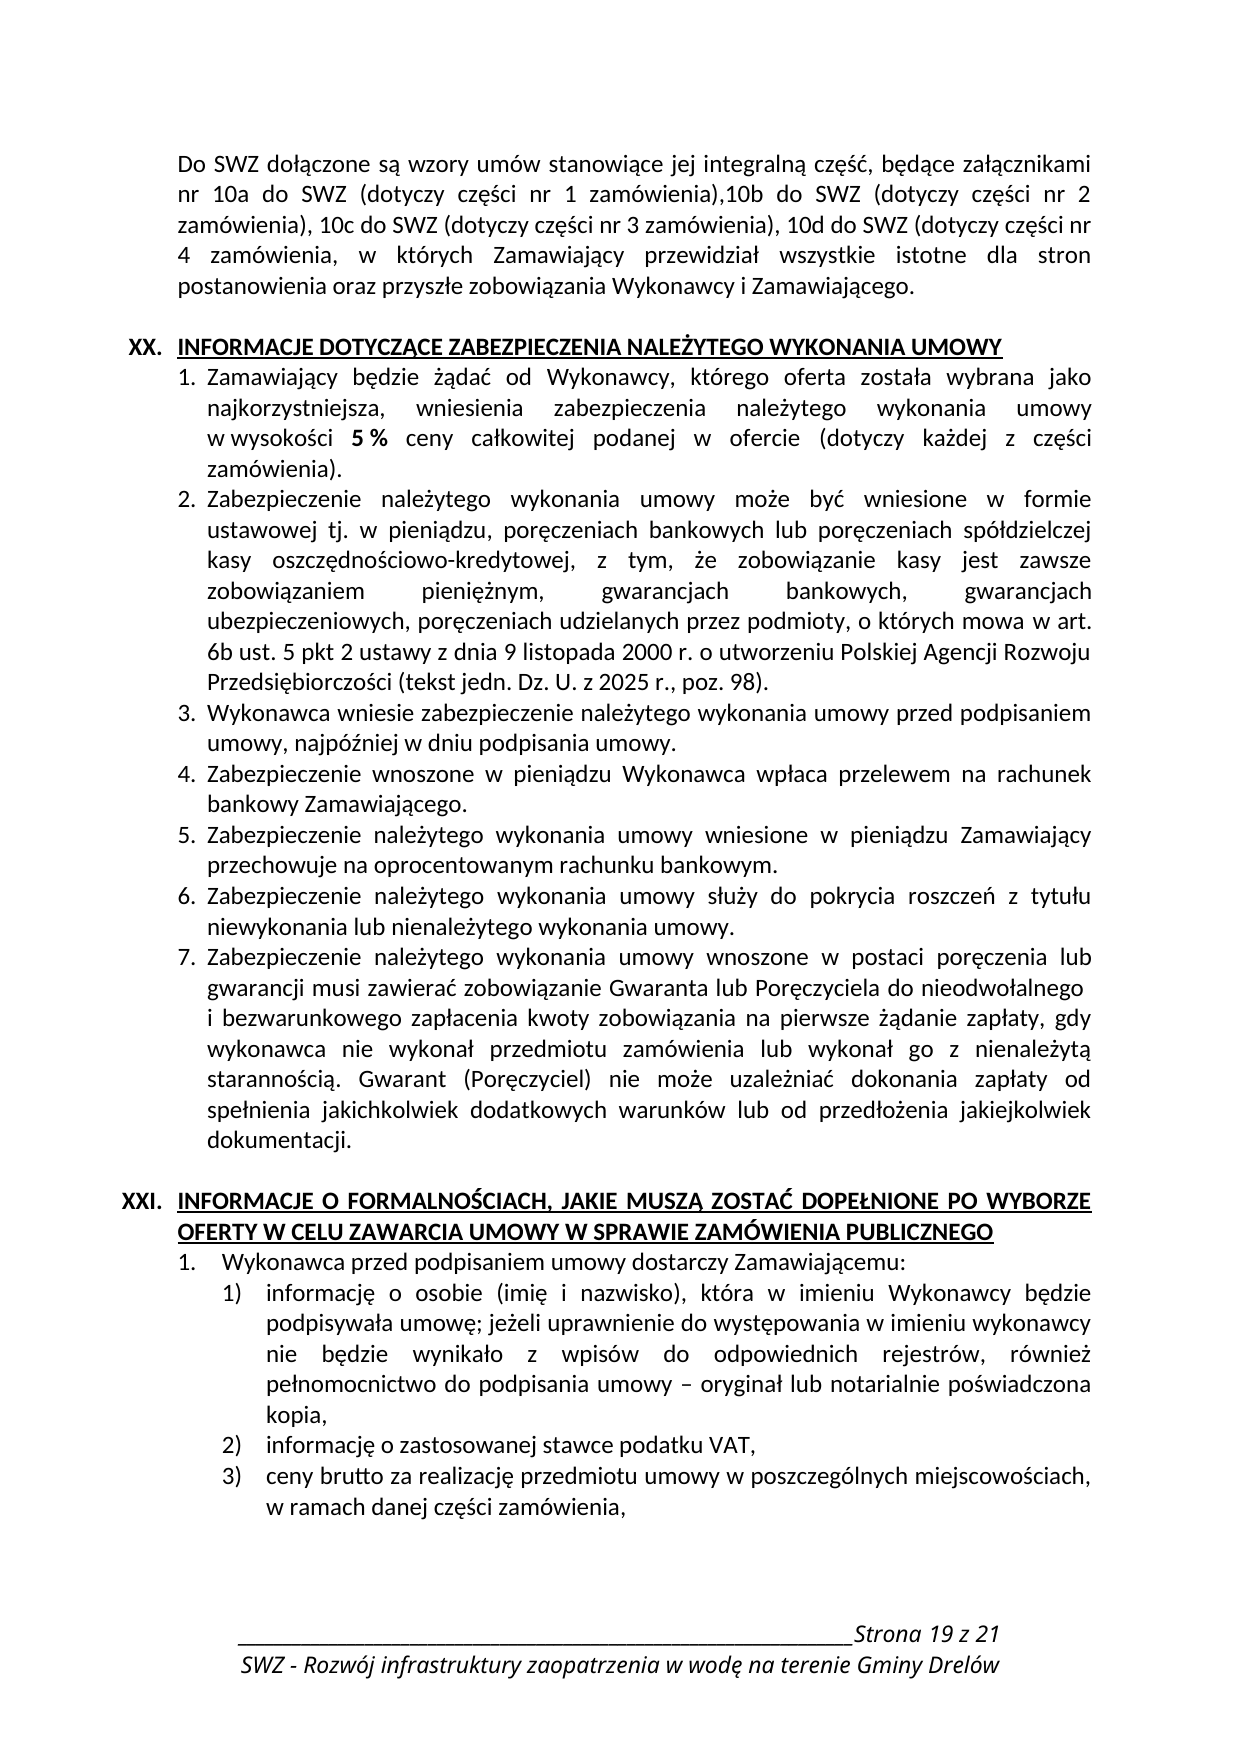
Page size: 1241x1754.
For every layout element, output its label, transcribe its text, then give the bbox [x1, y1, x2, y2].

list INFORMACJE O FORMALNOŚCIACH, JAKIE MUSZĄ ZOSTAĆ DOPEŁNIONE PO WYBORZE OFERTY W CELU ZAWARCIA UMOWY W SPRAWIE ZAMÓWIENIA PUBLICZNEGO [162, 1185, 1092, 1246]
list Zabezpieczenie należytego wykonania umowy służy do pokrycia roszczeń z tytułu niewykonania lub nienależytego wykonania umowy. [177, 880, 1092, 941]
list Zabezpieczenie należytego wykonania umowy może być wniesione w formie ustawowej tj. w pieniądzu, poręczeniach bankowych lub poręczeniach spółdzielczej kasy oszczędnościowo-kredytowej, z tym, że zobowiązanie kasy jest zawsze zobowiązaniem pieniężnym, gwarancjach bankowych, gwarancjach ubezpieczeniowych, poręczeniach udzielanych przez podmioty, o których mowa w art. 6b ust. 5 pkt 2 ustawy z dnia 9 listopada 2000 r. o utworzeniu Polskiej Agencji Rozwoju Przedsiębiorczości (tekst jedn. Dz. U. z 2025 r., poz. 98). [177, 483, 1092, 697]
list Zabezpieczenie należytego wykonania umowy wniesione w pieniądzu Zamawiający przechowuje na oprocentowanym rachunku bankowym. [177, 819, 1092, 880]
list informację o zastosowanej stawce podatku VAT, [222, 1429, 1092, 1460]
list Wykonawca przed podpisaniem umowy dostarczy Zamawiającemu: [177, 1246, 1092, 1277]
list ceny brutto za realizację przedmiotu umowy w poszczególnych miejscowościach, w ramach danej części zamówienia, [222, 1460, 1092, 1521]
list informację o osobie (imię i nazwisko), która w imieniu Wykonawcy będzie podpisywała umowę; jeżeli uprawnienie do występowania w imieniu wykonawcy nie będzie wynikało z wpisów do odpowiednich rejestrów, również pełnomocnictwo do podpisania umowy – oryginał lub notarialnie poświadczona kopia, [222, 1277, 1092, 1429]
list Zabezpieczenie wnoszone w pieniądzu Wykonawca wpłaca przelewem na rachunek bankowy Zamawiającego. [177, 758, 1092, 819]
list Wykonawca wniesie zabezpieczenie należytego wykonania umowy przed podpisaniem umowy, najpóźniej w dniu podpisania umowy. [177, 697, 1092, 758]
list INFORMACJE DOTYCZĄCE ZABEZPIECZENIA NALEŻYTEGO WYKONANIA UMOWY [162, 331, 1092, 361]
list Zabezpieczenie należytego wykonania umowy wnoszone w postaci poręczenia lub gwarancji musi zawierać zobowiązanie Gwaranta lub Poręczyciela do nieodwołalnego i bezwarunkowego zapłacenia kwoty zobowiązania na pierwsze żądanie zapłaty, gdy wykonawca nie wykonał przedmiotu zamówienia lub wykonał go z nienależytą starannością. Gwarant (Poręczyciel) nie może uzależniać dokonania zapłaty od spełnienia jakichkolwiek dodatkowych warunków lub od przedłożenia jakiejkolwiek dokumentacji. [177, 941, 1092, 1155]
list Zamawiający będzie żądać od Wykonawcy, którego oferta została wybrana jako najkorzystniejsza, wniesienia zabezpieczenia należytego wykonania umowy w wysokości 5 % ceny całkowitej podanej w ofercie (dotyczy każdej z części zamówienia). [177, 361, 1092, 483]
text Do SWZ dołączone są wzory umów stanowiące jej integralną część, będące załącznikami nr 10a do SWZ (dotyczy części nr 1 zamówienia),10b do SWZ (dotyczy części nr 2 zamówienia), 10c do SWZ (dotyczy części nr 3 zamówienia), 10d do SWZ (dotyczy części nr 4 zamówienia, w których Zamawiający przewidział wszystkie istotne dla stron postanowienia oraz przyszłe zobowiązania Wykonawcy i Zamawiającego. [177, 148, 1092, 300]
